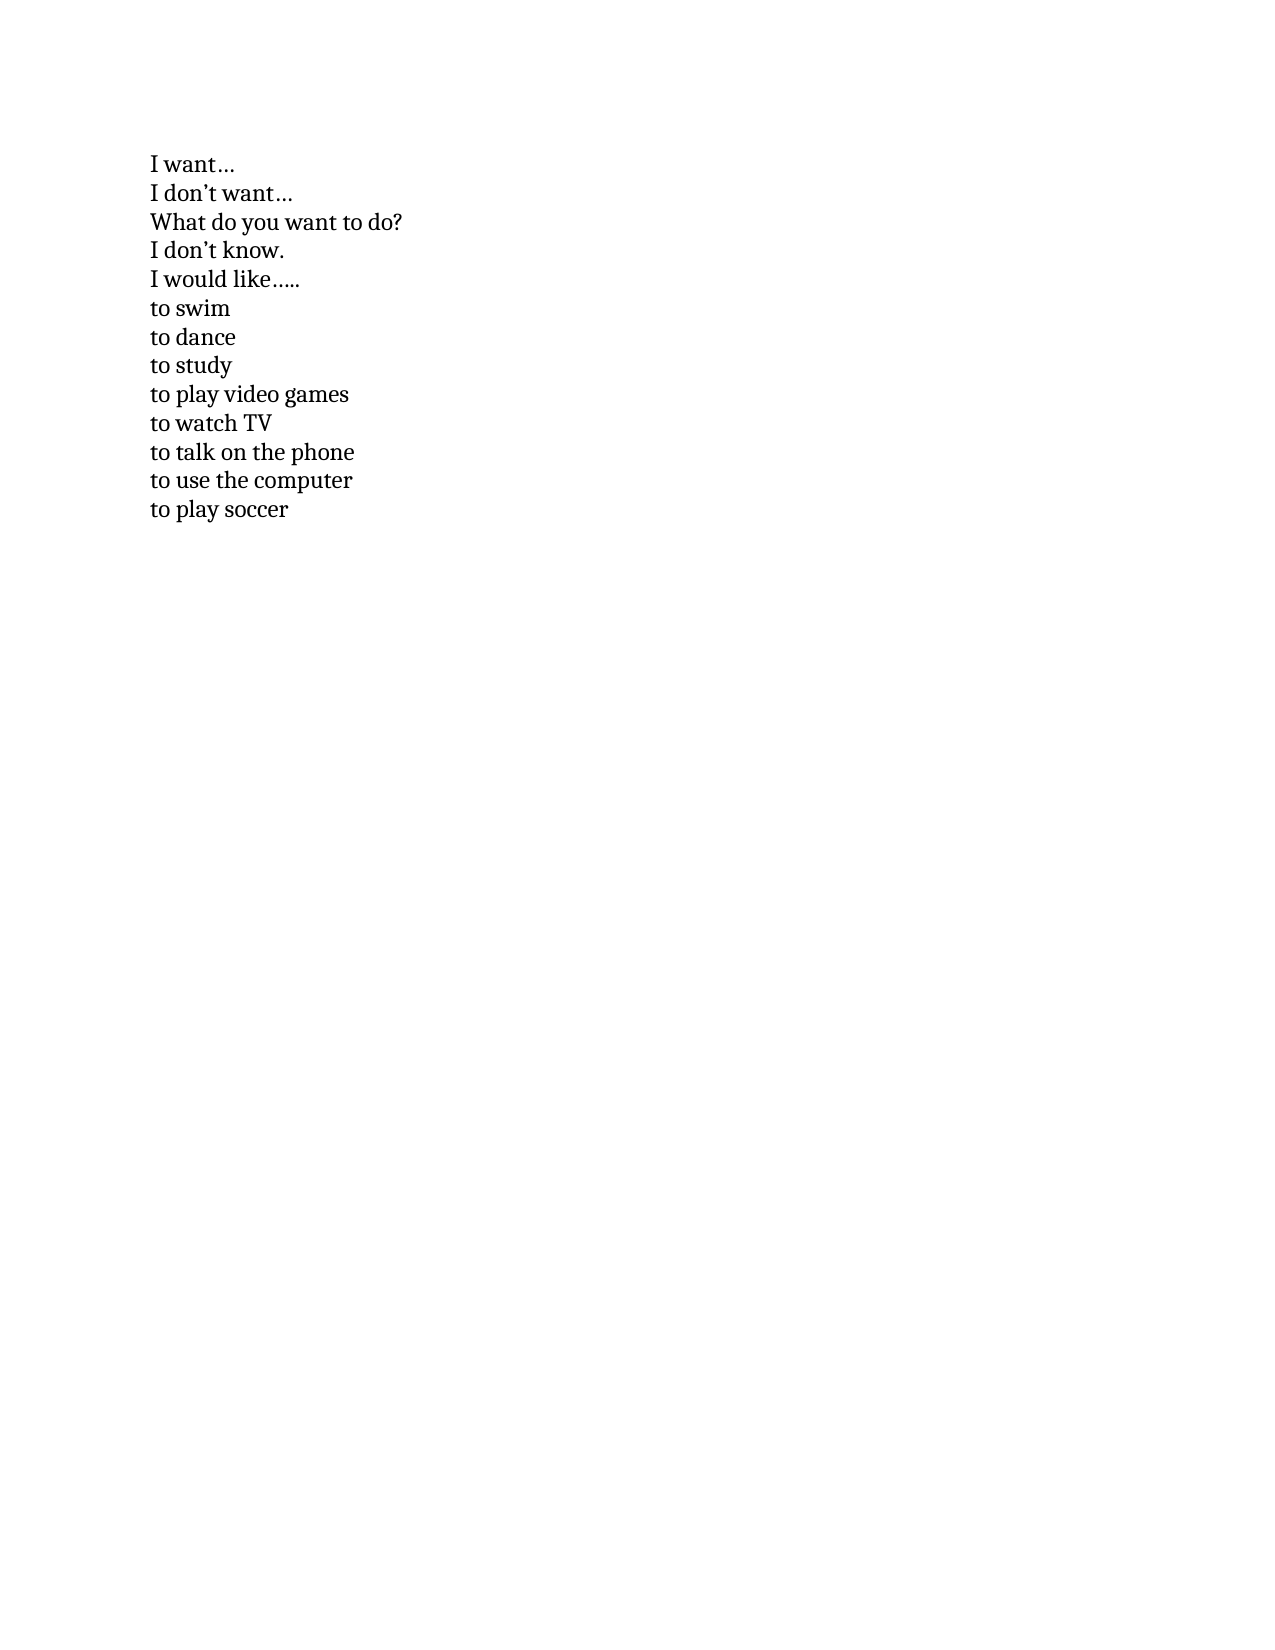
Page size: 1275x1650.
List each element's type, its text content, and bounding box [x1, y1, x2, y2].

text to swim [150, 294, 1200, 322]
text I want… [150, 150, 1200, 179]
text to dance [150, 322, 1200, 351]
text to talk on the phone [150, 437, 1200, 466]
text to use the computer [150, 466, 1200, 495]
text I would like….. [150, 265, 1200, 294]
text to study [150, 351, 1200, 380]
text to play soccer [150, 495, 1200, 524]
text I don’t want… [150, 179, 1200, 207]
text to play video games [150, 380, 1200, 409]
text What do you want to do? [150, 207, 1200, 236]
text I don’t know. [150, 236, 1200, 265]
text to watch TV [150, 409, 1200, 437]
